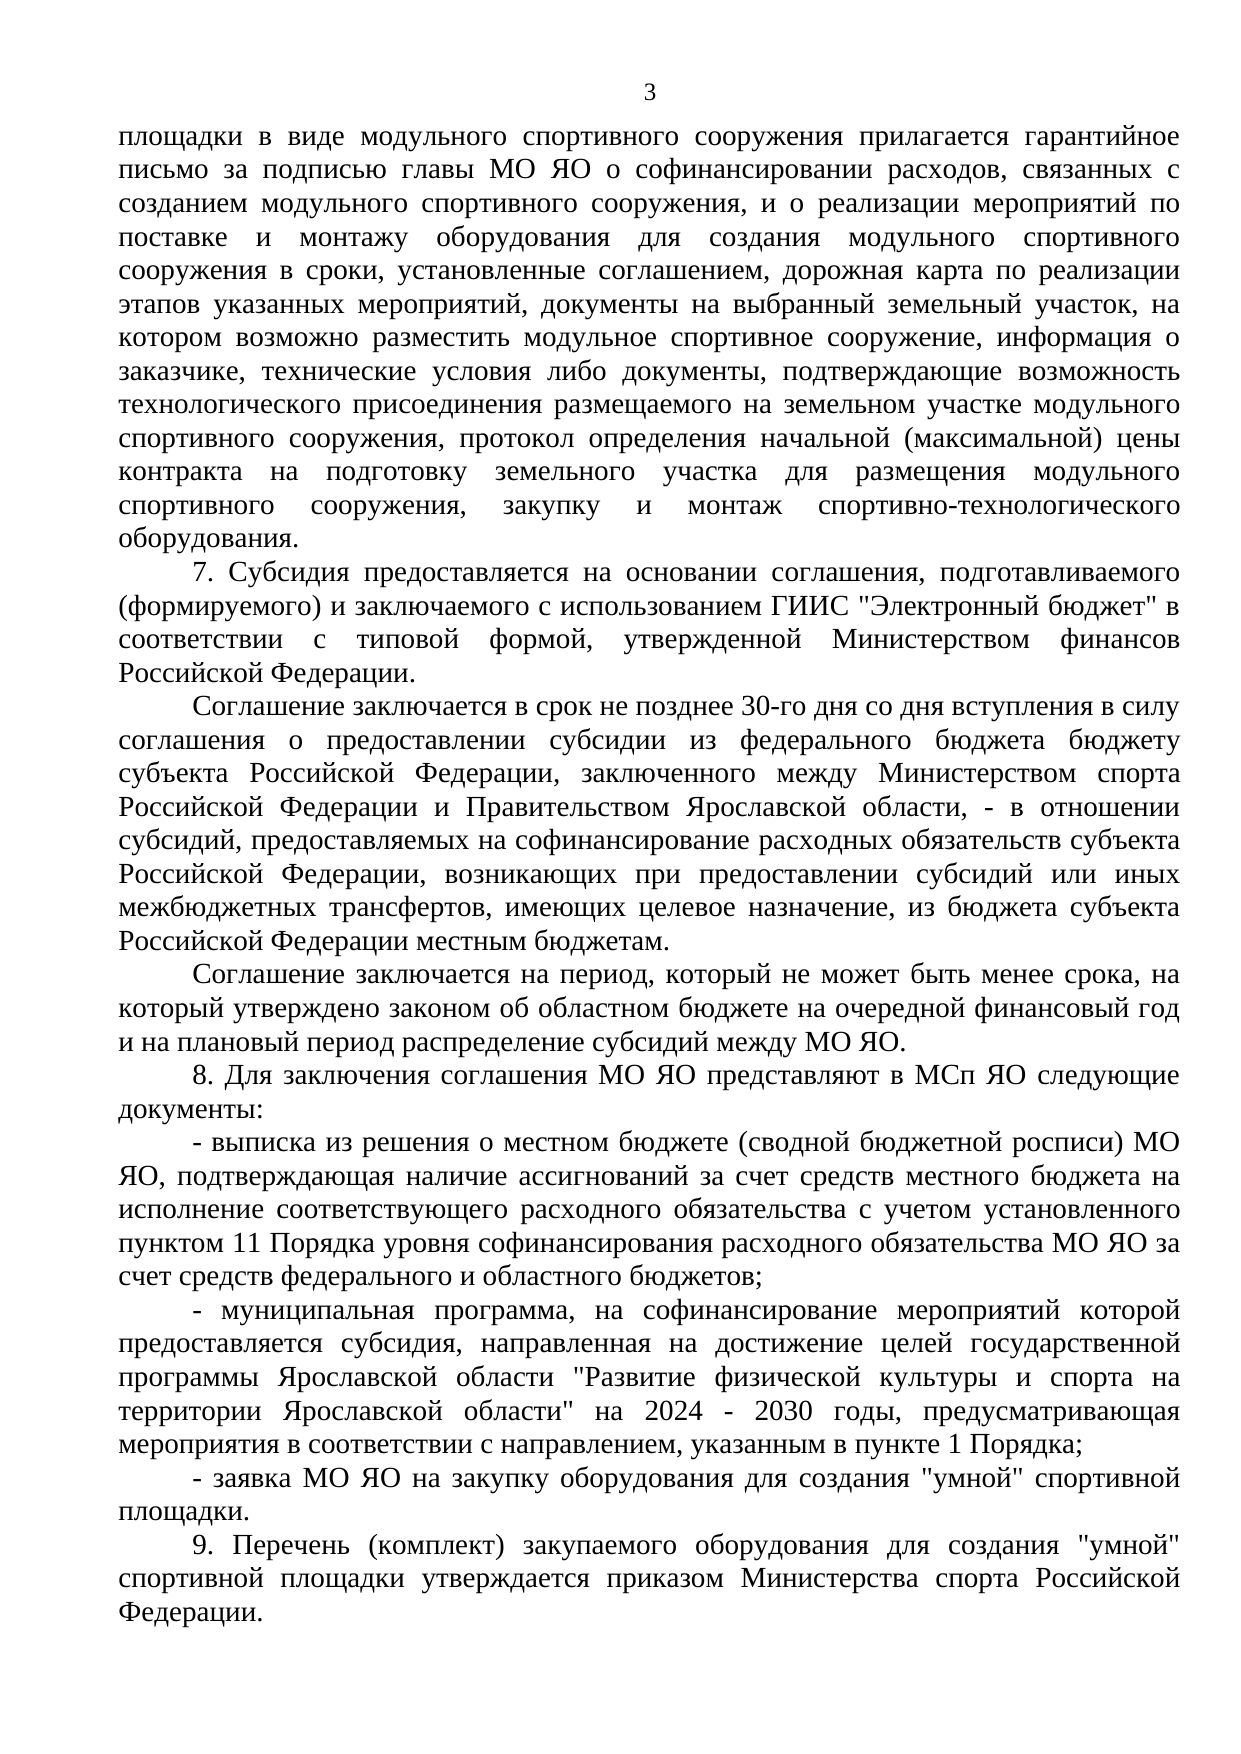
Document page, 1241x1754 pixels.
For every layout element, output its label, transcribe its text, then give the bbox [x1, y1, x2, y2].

text Соглашение заключается в срок не позднее 30-го дня со дня вступления в силу соглашения о предоставлении субсидии из федерального бюджета бюджету субъекта Российской Федерации, заключенного между Министерством спорта Российской Федерации и Правительством Ярославской области, - в отношении субсидий, предоставляемых на софинансирование расходных обязательств субъекта Российской Федерации, возникающих при предоставлении субсидий или иных межбюджетных трансфертов, имеющих целевое назначение, из бюджета субъекта Российской Федерации местным бюджетам. [118, 688, 1181, 957]
text 8. Для заключения соглашения МО ЯО представляют в МСп ЯО следующие документы: [118, 1057, 1181, 1124]
text - муниципальная программа, на софинансирование мероприятий которой предоставляется субсидия, направленная на достижение целей государственной программы Ярославской области "Развитие физической культуры и спорта на территории Ярославской области" на 2024 - 2030 годы, предусматривающая мероприятия в соответствии с направлением, указанным в пункте 1 Порядка; [118, 1292, 1181, 1460]
text 9. Перечень (комплект) закупаемого оборудования для создания "умной" спортивной площадки утверждается приказом Министерства спорта Российской Федерации. [118, 1527, 1181, 1627]
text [118, 118, 1181, 554]
text - выписка из решения о местном бюджете (сводной бюджетной росписи) МО ЯО, подтверждающая наличие ассигнований за счет средств местного бюджета на исполнение соответствующего расходного обязательства с учетом установленного пунктом 11 Порядка уровня софинансирования расходного обязательства МО ЯО за счет средств федерального и областного бюджетов; [118, 1124, 1181, 1292]
text 7. Субсидия предоставляется на основании соглашения, подготавливаемого (формируемого) и заключаемого с использованием ГИИС "Электронный бюджет" в соответствии с типовой формой, утвержденной Министерством финансов Российской Федерации. [118, 554, 1181, 688]
text - заявка МО ЯО на закупку оборудования для создания "умной" спортивной площадки. [118, 1460, 1181, 1527]
text Соглашение заключается на период, который не может быть менее срока, на который утверждено законом об областном бюджете на очередной финансовый год и на плановый период распределение субсидий между МО ЯО. [118, 957, 1181, 1057]
